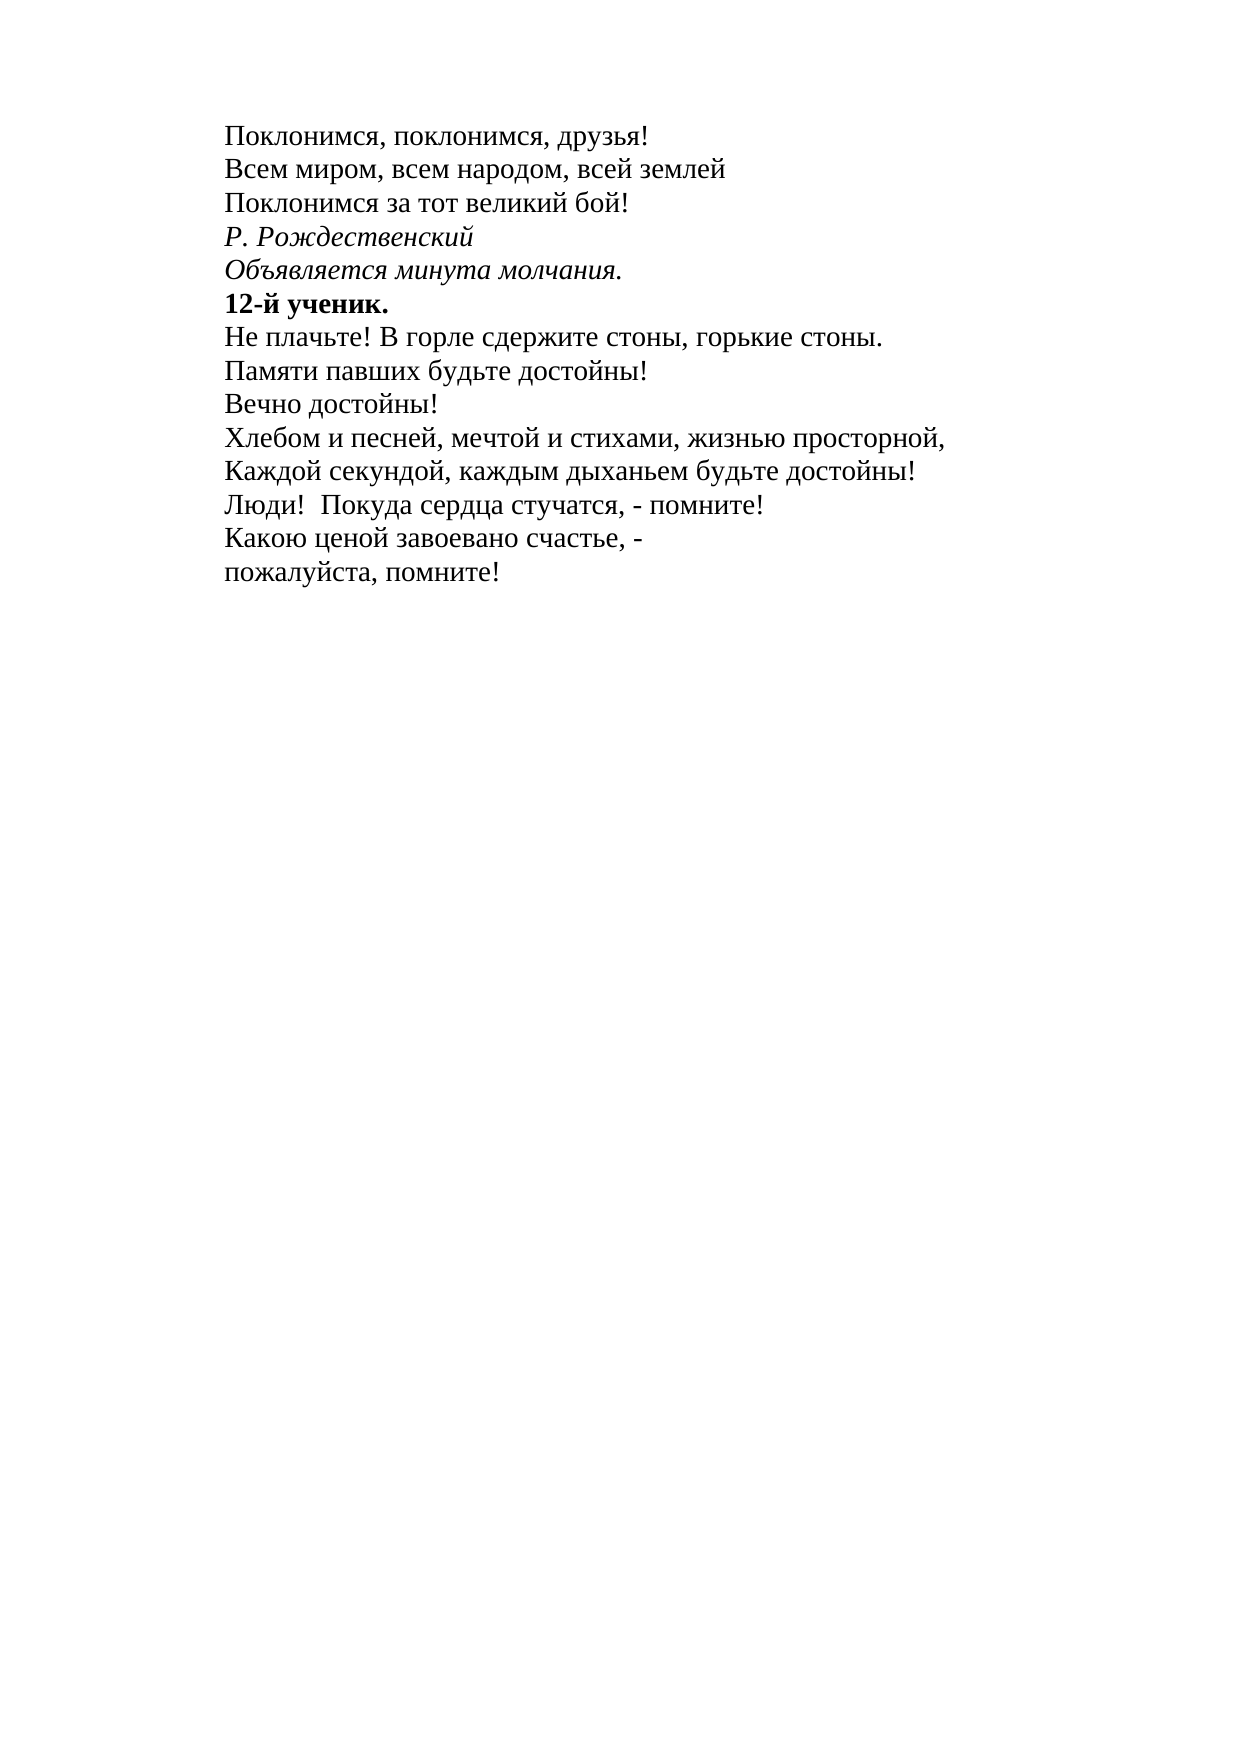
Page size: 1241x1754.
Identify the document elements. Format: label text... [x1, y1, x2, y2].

text Не плачьте! В горле сдержите стоны, горькие стоны. [177, 319, 1152, 353]
text Всем миром, всем народом, всей землей [177, 152, 1152, 185]
text Объявляется минута молчания. [177, 252, 1152, 286]
text Памяти павших будьте достойны! [177, 353, 1152, 386]
text Каждой секундой, каждым дыханьем будьте достойны! [177, 453, 1152, 487]
text Хлебом и песней, мечтой и стихами, жизнью просторной, [177, 420, 1152, 453]
text Люди! Покуда сердца стучатся, - помните! [177, 487, 1152, 521]
text Поклонимся за тот великий бой! [177, 185, 1152, 219]
text Поклонимся, поклонимся, друзья! [177, 118, 1152, 152]
text Р. Рождественский [177, 219, 1152, 252]
text Вечно достойны! [177, 386, 1152, 420]
text Какою ценой завоевано счастье, - [177, 521, 1152, 554]
text пожалуйста, помните! [177, 554, 1152, 588]
text 12-й ученик. [177, 286, 1152, 319]
